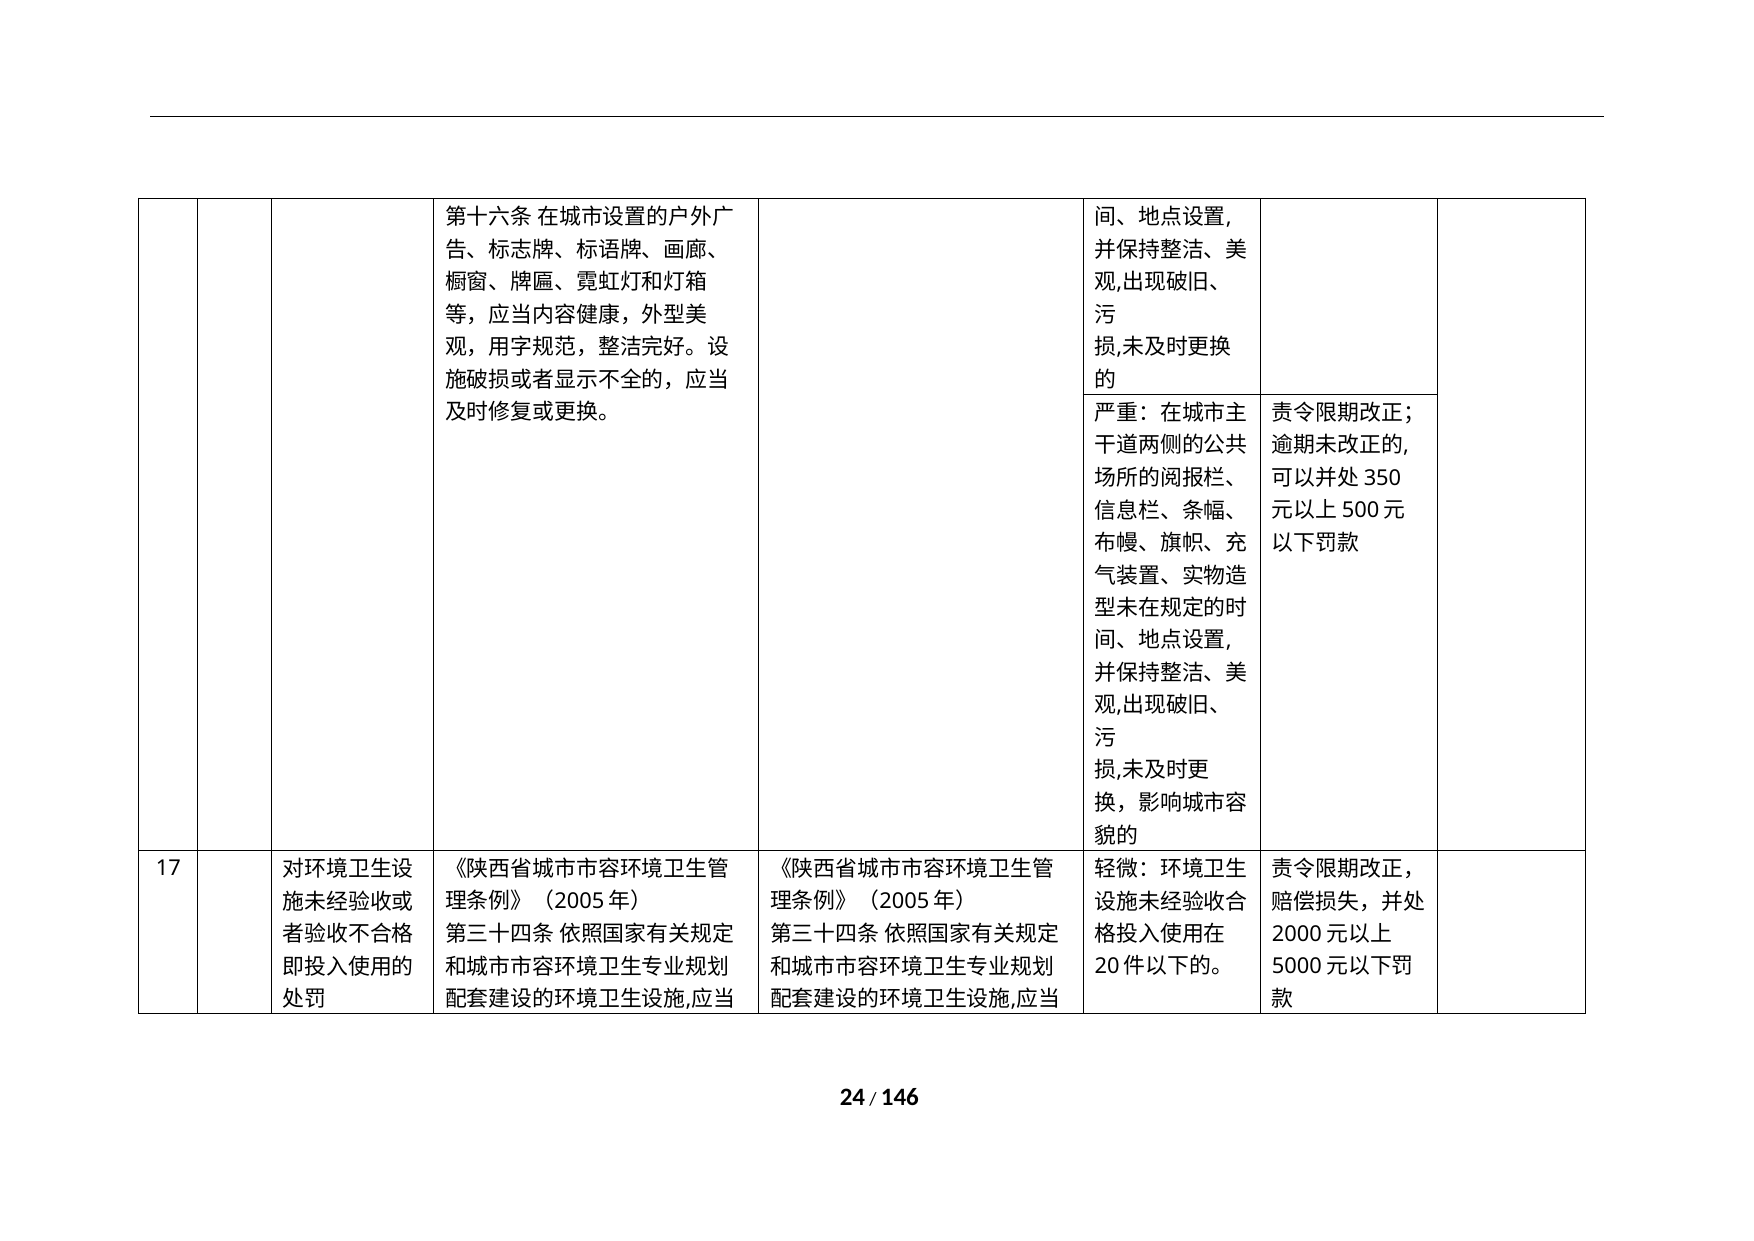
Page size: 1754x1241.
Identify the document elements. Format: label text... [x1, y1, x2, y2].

table_cell 严重：在城市主干道两侧的公共场所的阅报栏、信息栏、条幅、布幔、旗帜、充气装置、实物造型未在规定的时间、地点设置,并保持整洁、美观,出现破旧、污 损,未及时更换，影响城市容貌的 [1084, 395, 1260, 850]
table_cell 17 [139, 851, 197, 1013]
table_cell [198, 851, 271, 1013]
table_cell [434, 851, 758, 1013]
table_cell [1438, 851, 1585, 1013]
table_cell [272, 851, 433, 1013]
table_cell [1084, 199, 1260, 394]
table_cell 轻微：环境卫生设施未经验收合格投入使用在20件以下的。 [1084, 851, 1260, 1013]
table_cell 责令限期改正，赔偿损失，并处2000元以上5000元以下罚款 [1261, 851, 1437, 1013]
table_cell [1261, 199, 1437, 394]
table_cell 责令限期改正；逾期未改正的,可以并处350元以上500元以下罚款 [1261, 395, 1437, 850]
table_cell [759, 851, 1083, 1013]
